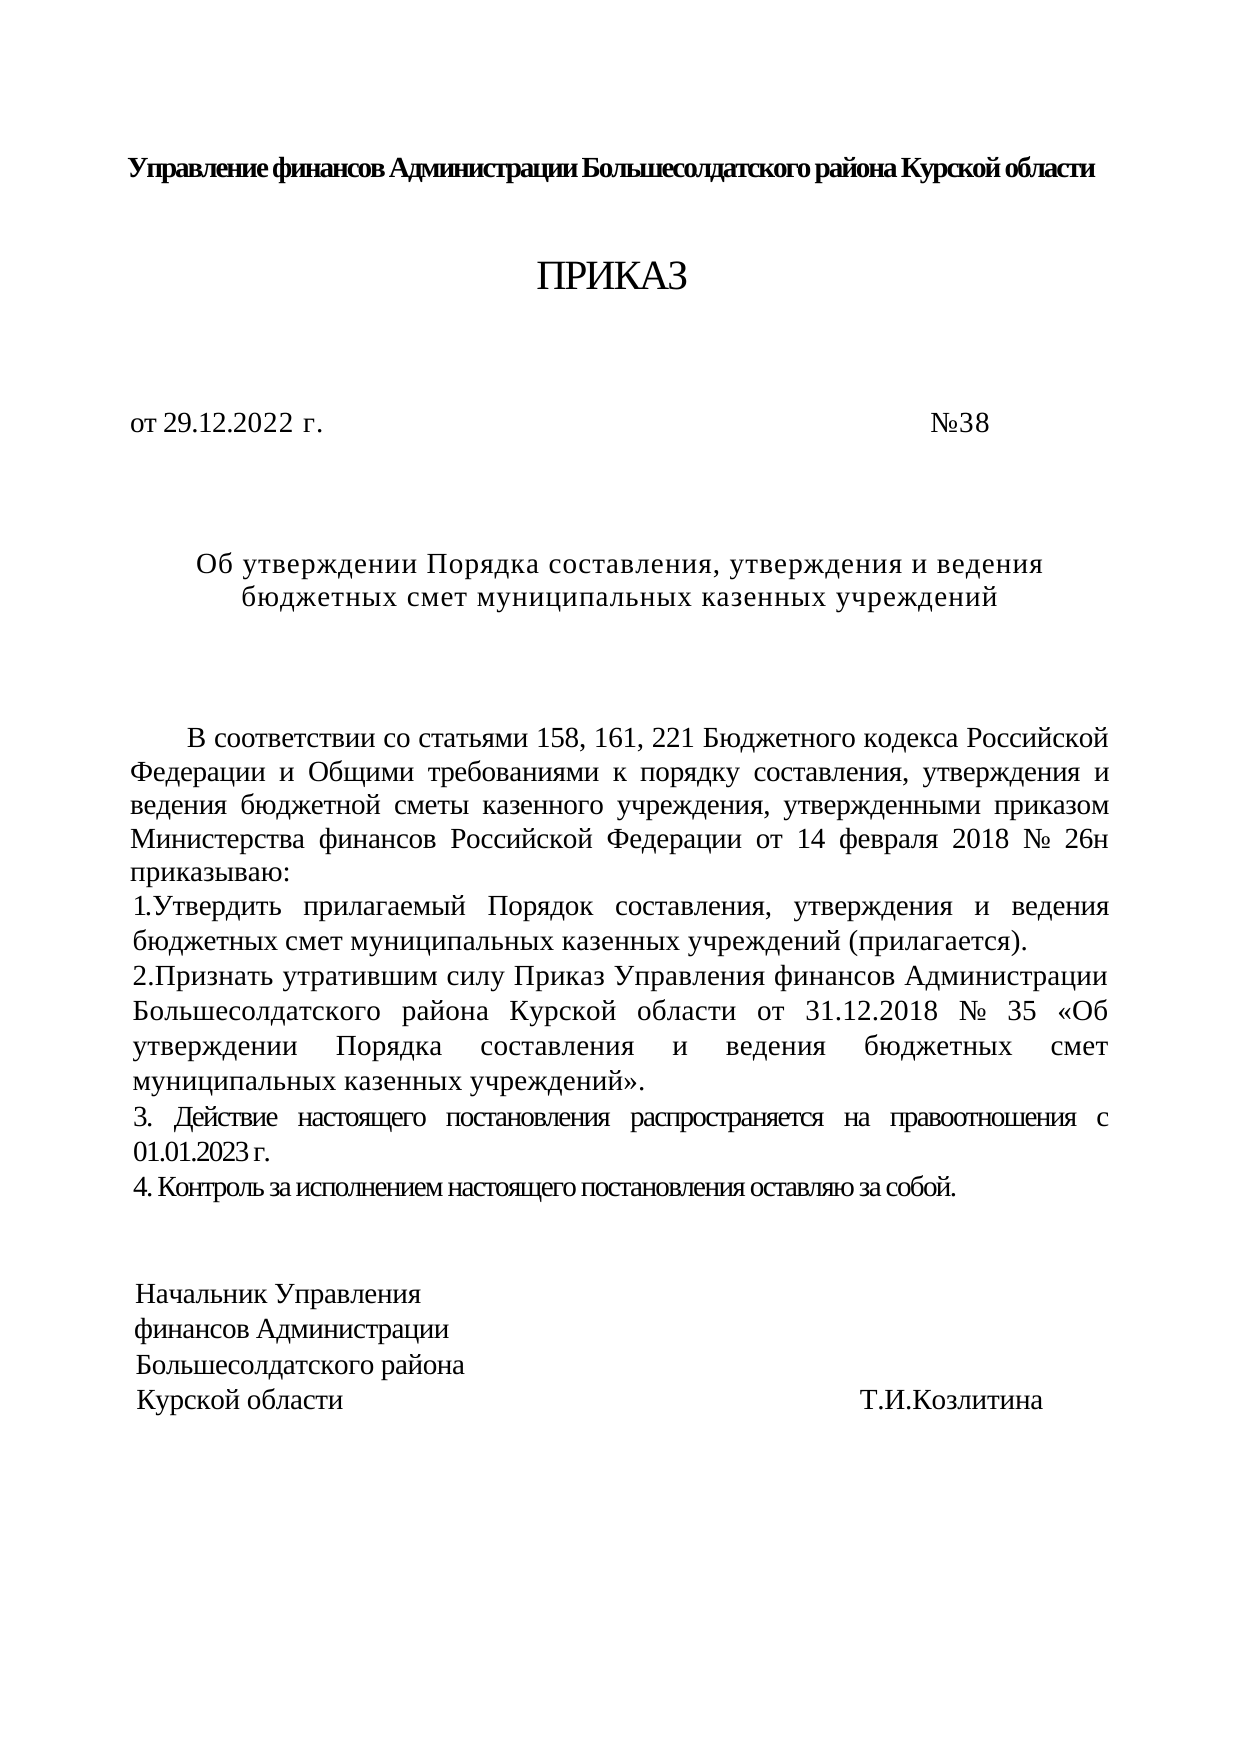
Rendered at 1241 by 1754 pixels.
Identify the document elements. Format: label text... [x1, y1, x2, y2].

text В соответствии со статьями 158, 161, 221 Бюджетного кодекса Российской Федерации и Общими требованиями к порядку составления, утверждения и ведения бюджетной сметы казенного учреждения, утвержденными приказом Министерства финансов Российской Федерации от 14 февраля 2018 № 26н приказываю: [130, 720, 1110, 888]
text 2.Признать утратившим силу Приказ Управления финансов Администрации Большесолдатского района Курской области от 31.12.2018 № 35 «Об утверждении Порядка составления и ведения бюджетных смет муниципальных казенных учреждений». [132, 958, 1110, 1098]
text 1.Утвердить прилагаемый Порядок составления, утверждения и ведения бюджетных смет муниципальных казенных учреждений (прилагается). [132, 888, 1110, 958]
text Большесолдатского района [135, 1346, 1110, 1381]
text от 29.12.2022 г. №38 [130, 406, 1110, 439]
text Курской области Т.И.Козлитина [136, 1381, 1110, 1417]
text 4. Контроль за исполнением настоящего постановления оставляю за собой. [133, 1169, 1110, 1204]
text финансов Администрации [134, 1310, 1110, 1346]
text Управление финансов Администрации Большесолдатского района Курской области [115, 150, 1110, 183]
text ПРИКАЗ [453, 251, 1110, 298]
text Начальник Управления [135, 1275, 1110, 1310]
text 3. Действие настоящего постановления распространяется на правоотношения с 01.01.2023 г. [133, 1098, 1110, 1168]
text Об утверждении Порядка составления, утверждения и ведения бюджетных смет муниципальных казенных учреждений [130, 546, 1110, 613]
